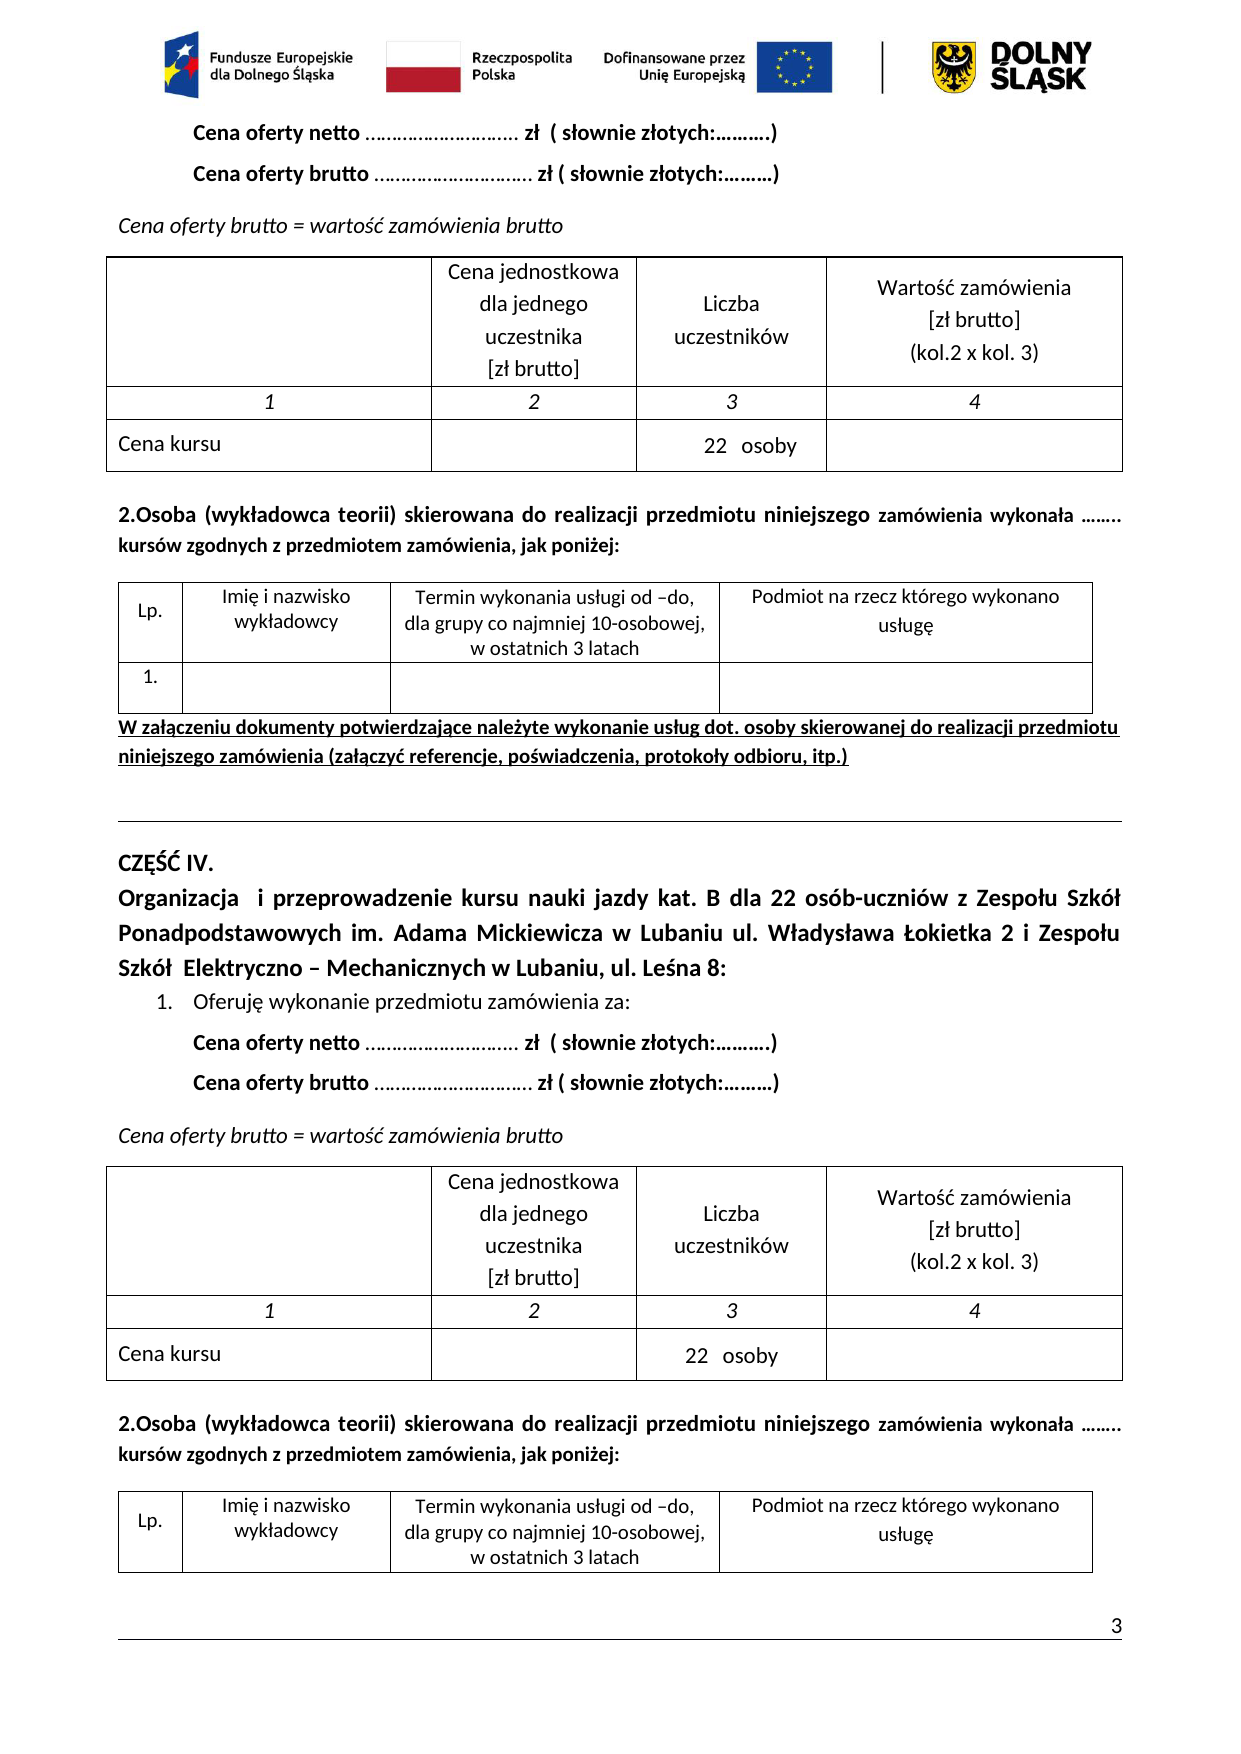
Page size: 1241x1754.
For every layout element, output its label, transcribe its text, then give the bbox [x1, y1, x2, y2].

table_cell Cena kursu [107, 420, 431, 471]
text Organizacja i przeprowadzenie kursu nauki jazdy kat. B dla 22 osób-uczniów z Zespołu Szkół Ponadpodstawowych im. Adama Mickiewicza w Lubaniu ul. Władysława Łokietka 2 i Zespołu Szkół Elektryczno – Mechanicznych w Lubaniu, ul. Leśna 8: [118, 882, 1122, 983]
list Cena oferty brutto ………………………… zł ( słownie złotych:………) [193, 1068, 1122, 1096]
table_cell [391, 663, 719, 713]
table_header Wartość zamówienia [zł brutto] (kol.2 x kol. 3) [827, 258, 1122, 386]
table_header Podmiot na rzecz którego wykonano usługę [720, 583, 1092, 662]
list Cena oferty brutto ………………………… zł ( słownie złotych:………) [193, 159, 1122, 187]
table_cell [720, 663, 1092, 713]
table_header Wartość zamówienia [zł brutto] (kol.2 x kol. 3) [827, 1167, 1122, 1295]
text CZĘŚĆ IV. [118, 847, 1122, 878]
table_cell 2 [432, 1296, 636, 1328]
table_header Liczba uczestników [637, 1167, 826, 1295]
table_header Termin wykonania usługi od –do, dla grupy co najmniej 10-osobowej, w ostatnich 3 latach [391, 1492, 719, 1572]
table_header Termin wykonania usługi od –do, dla grupy co najmniej 10-osobowej, w ostatnich 3 latach [391, 583, 719, 662]
table_cell [183, 663, 390, 713]
table_header Cena jednostkowa dla jednego uczestnika [zł brutto] [432, 1167, 636, 1295]
table_cell 2 [432, 387, 636, 419]
text Cena oferty brutto = wartość zamówienia brutto [118, 212, 1122, 240]
table_cell 1 [107, 1296, 431, 1328]
table_header Podmiot na rzecz którego wykonano usługę [720, 1492, 1092, 1572]
table_header Cena jednostkowa dla jednego uczestnika [zł brutto] [432, 258, 636, 386]
text Cena oferty brutto = wartość zamówienia brutto [118, 1121, 1122, 1149]
table_cell [827, 1329, 1122, 1380]
table_cell 4 [827, 1296, 1122, 1328]
table_cell [432, 420, 636, 471]
list Cena oferty netto ……………………….. zł ( słownie złotych:……….) [193, 1028, 1122, 1056]
table_header [107, 258, 431, 386]
table_cell osoby [637, 420, 826, 471]
table_cell [827, 420, 1122, 471]
table_header [107, 1167, 431, 1295]
text W załączeniu dokumenty potwierdzające należyte wykonanie usług dot. osoby skierowanej do realizacji przedmiotu niniejszego zamówienia (załączyć referencje, poświadczenia, protokoły odbioru, itp.) [118, 714, 1122, 769]
table_cell 3 [637, 387, 826, 419]
table_cell 1 [107, 387, 431, 419]
table_header Lp. [119, 1492, 182, 1572]
text 2.Osoba (wykładowca teorii) skierowana do realizacji przedmiotu niniejszego zamówienia wykonała …….. kursów zgodnych z przedmiotem zamówienia, jak poniżej: [118, 500, 1122, 557]
table_header Imię i nazwisko wykładowcy [183, 583, 390, 662]
table_cell [432, 1329, 636, 1380]
table_header Liczba uczestników [637, 258, 826, 386]
table_cell 3 [637, 1296, 826, 1328]
table_header Lp. [119, 583, 182, 662]
table_cell Cena kursu [107, 1329, 431, 1380]
table_cell 1. [119, 663, 182, 713]
text 2.Osoba (wykładowca teorii) skierowana do realizacji przedmiotu niniejszego zamówienia wykonała …….. kursów zgodnych z przedmiotem zamówienia, jak poniżej: [118, 1409, 1122, 1467]
table_cell 4 [827, 387, 1122, 419]
table_cell osoby [637, 1329, 826, 1380]
table_header Imię i nazwisko wykładowcy [183, 1492, 390, 1572]
list Cena oferty netto ……………………….. zł ( słownie złotych:……….) [193, 118, 1122, 146]
list Oferuję wykonanie przedmiotu zamówienia za: [156, 987, 1122, 1015]
